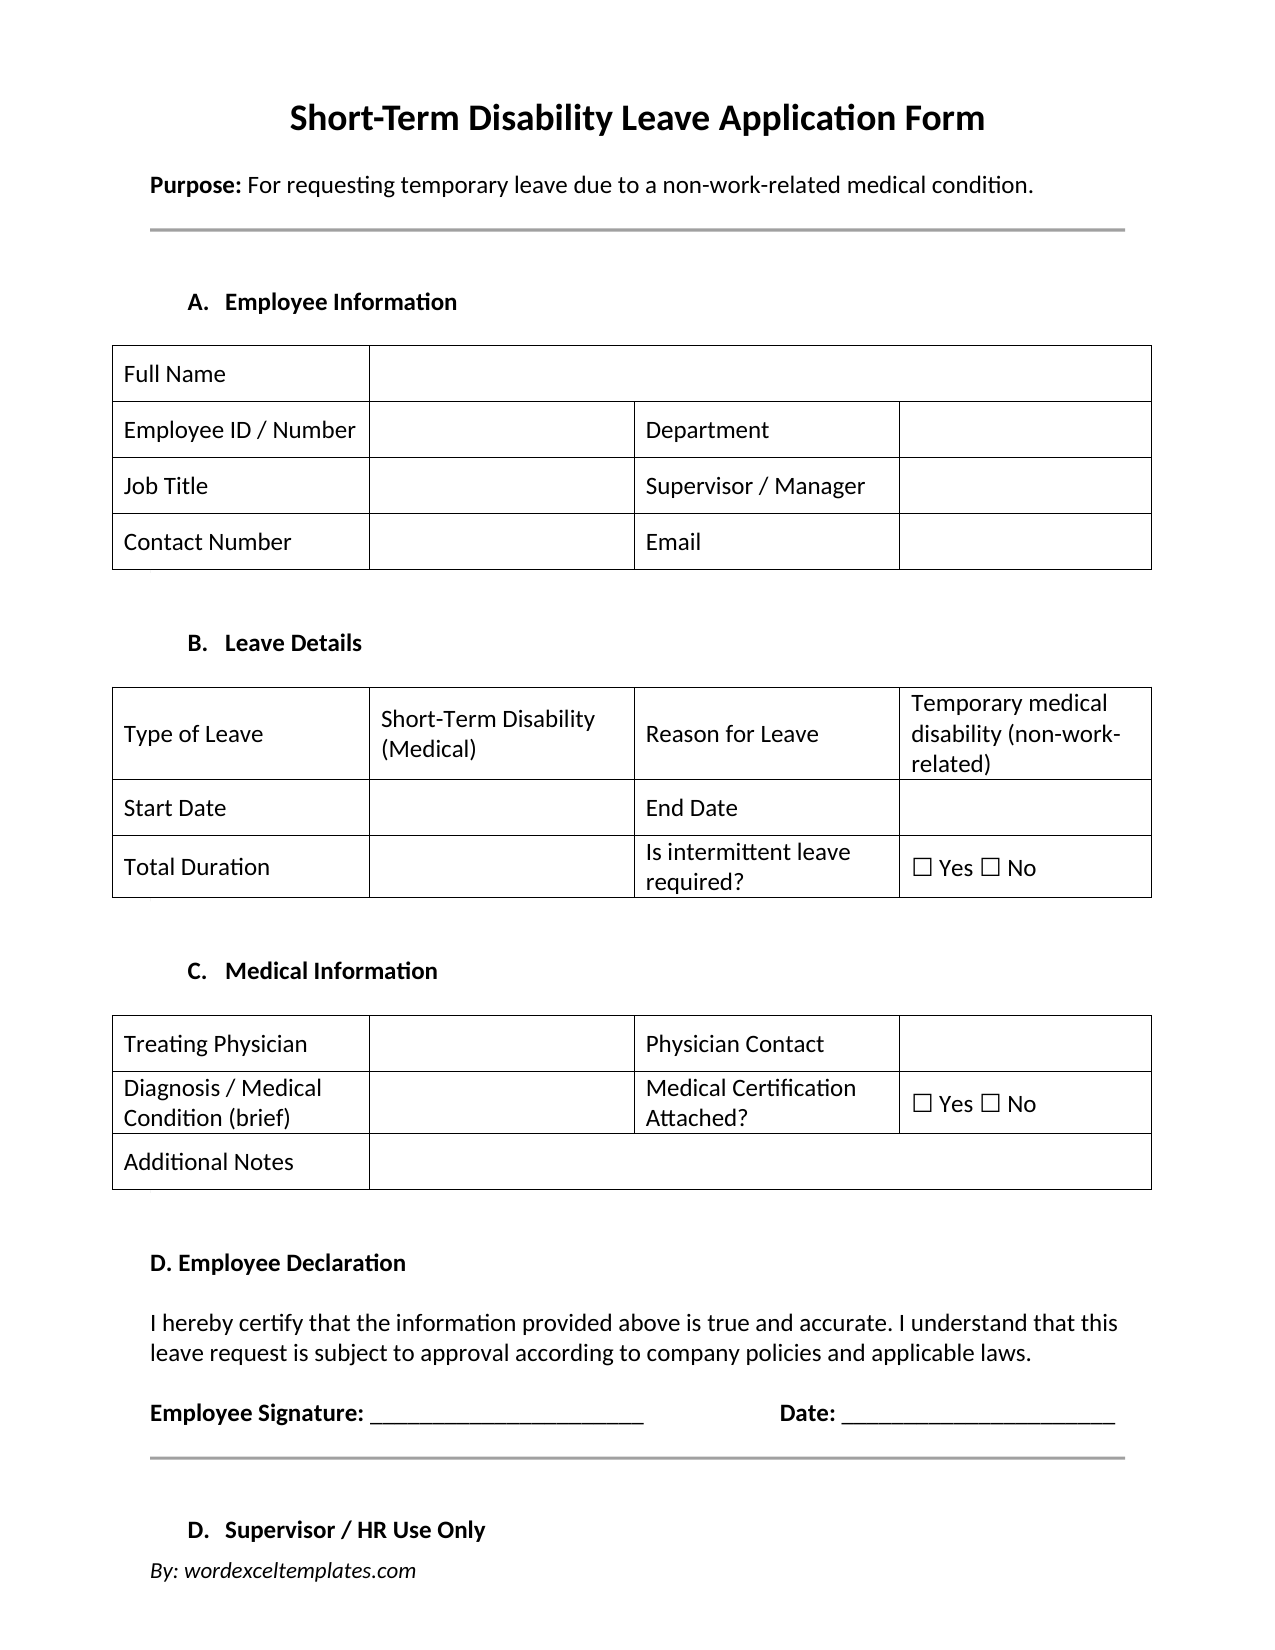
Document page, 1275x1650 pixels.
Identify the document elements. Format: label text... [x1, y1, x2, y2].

table_cell [370, 836, 634, 897]
text Short-Term Disability Leave Application Form [150, 94, 1125, 139]
table_cell Supervisor / Manager [635, 458, 899, 513]
table_cell [370, 514, 634, 569]
table_header Short-Term Disability (Medical) [370, 688, 634, 779]
table_header Temporary medical disability (non-work-related) [900, 688, 1151, 779]
table_header Reason for Leave [635, 688, 899, 779]
table_cell [370, 402, 634, 457]
table_cell [370, 458, 634, 513]
table_cell [370, 780, 634, 835]
table_header Full Name [113, 346, 369, 401]
list Supervisor / HR Use Only [187, 1514, 1125, 1544]
table_cell Job Title [113, 458, 369, 513]
table_cell Medical Certification Attached? [635, 1072, 899, 1133]
table_cell [900, 402, 1151, 457]
table_cell Contact Number [113, 514, 369, 569]
table_header Physician Contact [635, 1016, 899, 1071]
table_cell Is intermittent leave required? [635, 836, 899, 897]
table_cell [900, 780, 1151, 835]
table_cell Additional Notes [113, 1134, 369, 1189]
text D. Employee Declaration [150, 1247, 1125, 1277]
table_cell ☐ Yes ☐ No [900, 1072, 1151, 1133]
table_cell Start Date [113, 780, 369, 835]
list Medical Information [187, 955, 1125, 986]
table_cell [370, 1072, 634, 1133]
table_header Type of Leave [113, 688, 369, 779]
text Employee Signature: ______________________ Date: ______________________ [150, 1397, 1125, 1427]
table_cell [900, 514, 1151, 569]
table_cell [900, 458, 1151, 513]
table_cell Employee ID / Number [113, 402, 369, 457]
table_cell End Date [635, 780, 899, 835]
table_header Treating Physician [113, 1016, 369, 1071]
list Leave Details [187, 627, 1125, 657]
text I hereby certify that the information provided above is true and accurate. I understand that this leave request is subject to approval according to company policies and applicable laws. [150, 1307, 1125, 1368]
table_cell [370, 1134, 1151, 1189]
table_header [900, 1016, 1151, 1071]
table_header [370, 1016, 634, 1071]
table_header [370, 346, 1151, 401]
text Purpose: For requesting temporary leave due to a non-work-related medical condition. [150, 169, 1125, 199]
table_cell Department [635, 402, 899, 457]
table_cell ☐ Yes ☐ No [900, 836, 1151, 897]
table_cell Total Duration [113, 836, 369, 897]
table_cell Diagnosis / Medical Condition (brief) [113, 1072, 369, 1133]
list Employee Information [187, 286, 1125, 316]
table_cell Email [635, 514, 899, 569]
